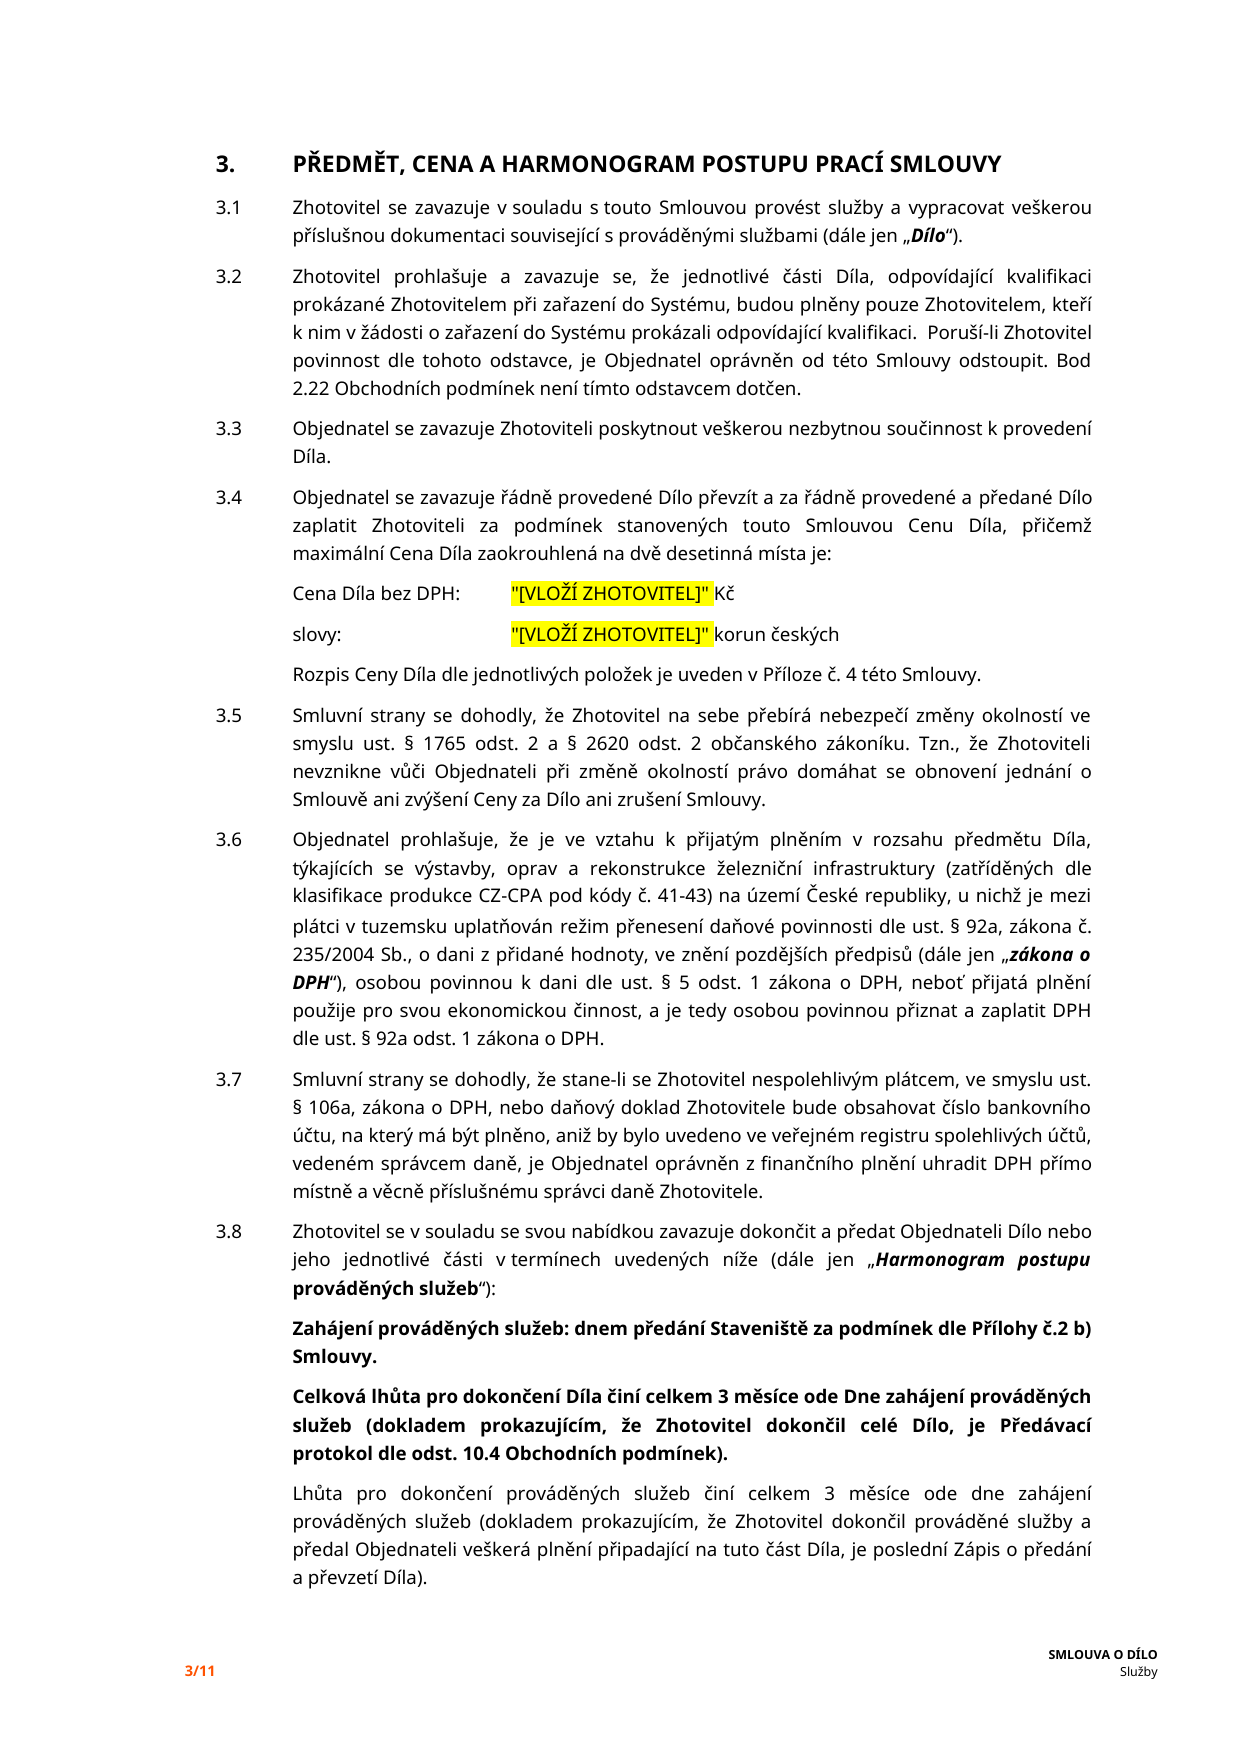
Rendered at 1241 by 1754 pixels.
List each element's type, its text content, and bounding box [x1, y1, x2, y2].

text Zhotovitel se zavazuje v souladu s touto Smlouvou provést služby a vypracovat veškerou příslušnou dokumentaci související s prováděnými službami (dále jen „Dílo“). [216, 194, 1093, 248]
text Cena Díla bez DPH: Kč [714, 581, 1093, 606]
text PŘEDMĚT, CENA A HARMONOGRAM POSTUPU PRACÍ SMLOUVY [216, 147, 1093, 179]
text slovy: korun českých [714, 621, 1093, 647]
text Zhotovitel se v souladu se svou nabídkou zavazuje dokončit a předat Objednateli Dílo nebo jeho jednotlivé části v termínech uvedených níže (dále jen „Harmonogram postupu prováděných služeb“): [216, 1219, 1093, 1300]
text Celková lhůta pro dokončení Díla činí celkem 3 měsíce ode Dne zahájení prováděných služeb (dokladem prokazujícím, že Zhotovitel dokončil celé Dílo, je Předávací protokol dle odst. 10.4 Obchodních podmínek). [292, 1384, 1093, 1465]
text Objednatel prohlašuje, že je ve vztahu k přijatým plněním v rozsahu předmětu Díla, týkajících se výstavby, oprav a rekonstrukce železniční infrastruktury (zatříděných dle klasifikace produkce CZ-CPA pod kódy č. 41-43) na území České republiky, u nichž je mezi plátci v tuzemsku uplatňován režim přenesení daňové povinnosti dle ust. § 92a, zákona č. 235/2004 Sb., o dani z přidané hodnoty, ve znění pozdějších předpisů (dále jen „zákona o DPH“), osobou povinnou k dani dle ust. § 5 odst. 1 zákona o DPH, neboť přijatá plnění použije pro svou ekonomickou činnost, a je tedy osobou povinnou přiznat a zaplatit DPH dle ust. § 92a odst. 1 zákona o DPH. [216, 827, 1093, 1051]
text Smluvní strany se dohodly, že stane-li se Zhotovitel nespolehlivým plátcem, ve smyslu ust. § 106a, zákona o DPH, nebo daňový doklad Zhotovitele bude obsahovat číslo bankovního účtu, na který má být plněno, aniž by bylo uvedeno ve veřejném registru spolehlivých účtů, vedeném správcem daně, je Objednatel oprávněn z finančního plnění uhradit DPH přímo místně a věcně příslušnému správci daně Zhotovitele. [216, 1066, 1093, 1204]
text Lhůta pro dokončení prováděných služeb činí celkem 3 měsíce ode dne zahájení prováděných služeb (dokladem prokazujícím, že Zhotovitel dokončil prováděné služby a předal Objednateli veškerá plnění připadající na tuto část Díla, je poslední Zápis o předání a převzetí Díla). [292, 1480, 1093, 1590]
text Smluvní strany se dohodly, že Zhotovitel na sebe přebírá nebezpečí změny okolností ve smyslu ust. § 1765 odst. 2 a § 2620 odst. 2 občanského zákoníku. Tzn., že Zhotoviteli nevznikne vůči Objednateli při změně okolností právo domáhat se obnovení jednání o Smlouvě ani zvýšení Ceny za Dílo ani zrušení Smlouvy. [216, 702, 1093, 812]
text Zhotovitel prohlašuje a zavazuje se, že jednotlivé části Díla, odpovídající kvalifikaci prokázané Zhotovitelem při zařazení do Systému, budou plněny pouze Zhotovitelem, kteří k nim v žádosti o zařazení do Systému prokázali odpovídající kvalifikaci. Poruší-li Zhotovitel povinnost dle tohoto odstavce, je Objednatel oprávněn od této Smlouvy odstoupit. Bod 2.22 Obchodních podmínek není tímto odstavcem dotčen. [216, 263, 1093, 401]
text Objednatel se zavazuje Zhotoviteli poskytnout veškerou nezbytnou součinnost k provedení Díla. [216, 416, 1093, 469]
text slovy: korun českých [292, 621, 511, 647]
text Cena Díla bez DPH: Kč [292, 581, 511, 606]
text Rozpis Ceny Díla dle jednotlivých položek je uveden v Příloze č. 4 této Smlouvy. [292, 662, 1093, 687]
text Objednatel se zavazuje řádně provedené Dílo převzít a za řádně provedené a předané Dílo zaplatit Zhotoviteli za podmínek stanovených touto Smlouvou Cenu Díla, přičemž maximální Cena Díla zaokrouhlená na dvě desetinná místa je: [216, 484, 1093, 566]
text Zahájení prováděných služeb: dnem předání Staveniště za podmínek dle Přílohy č.2 b) Smlouvy. [292, 1315, 1093, 1369]
